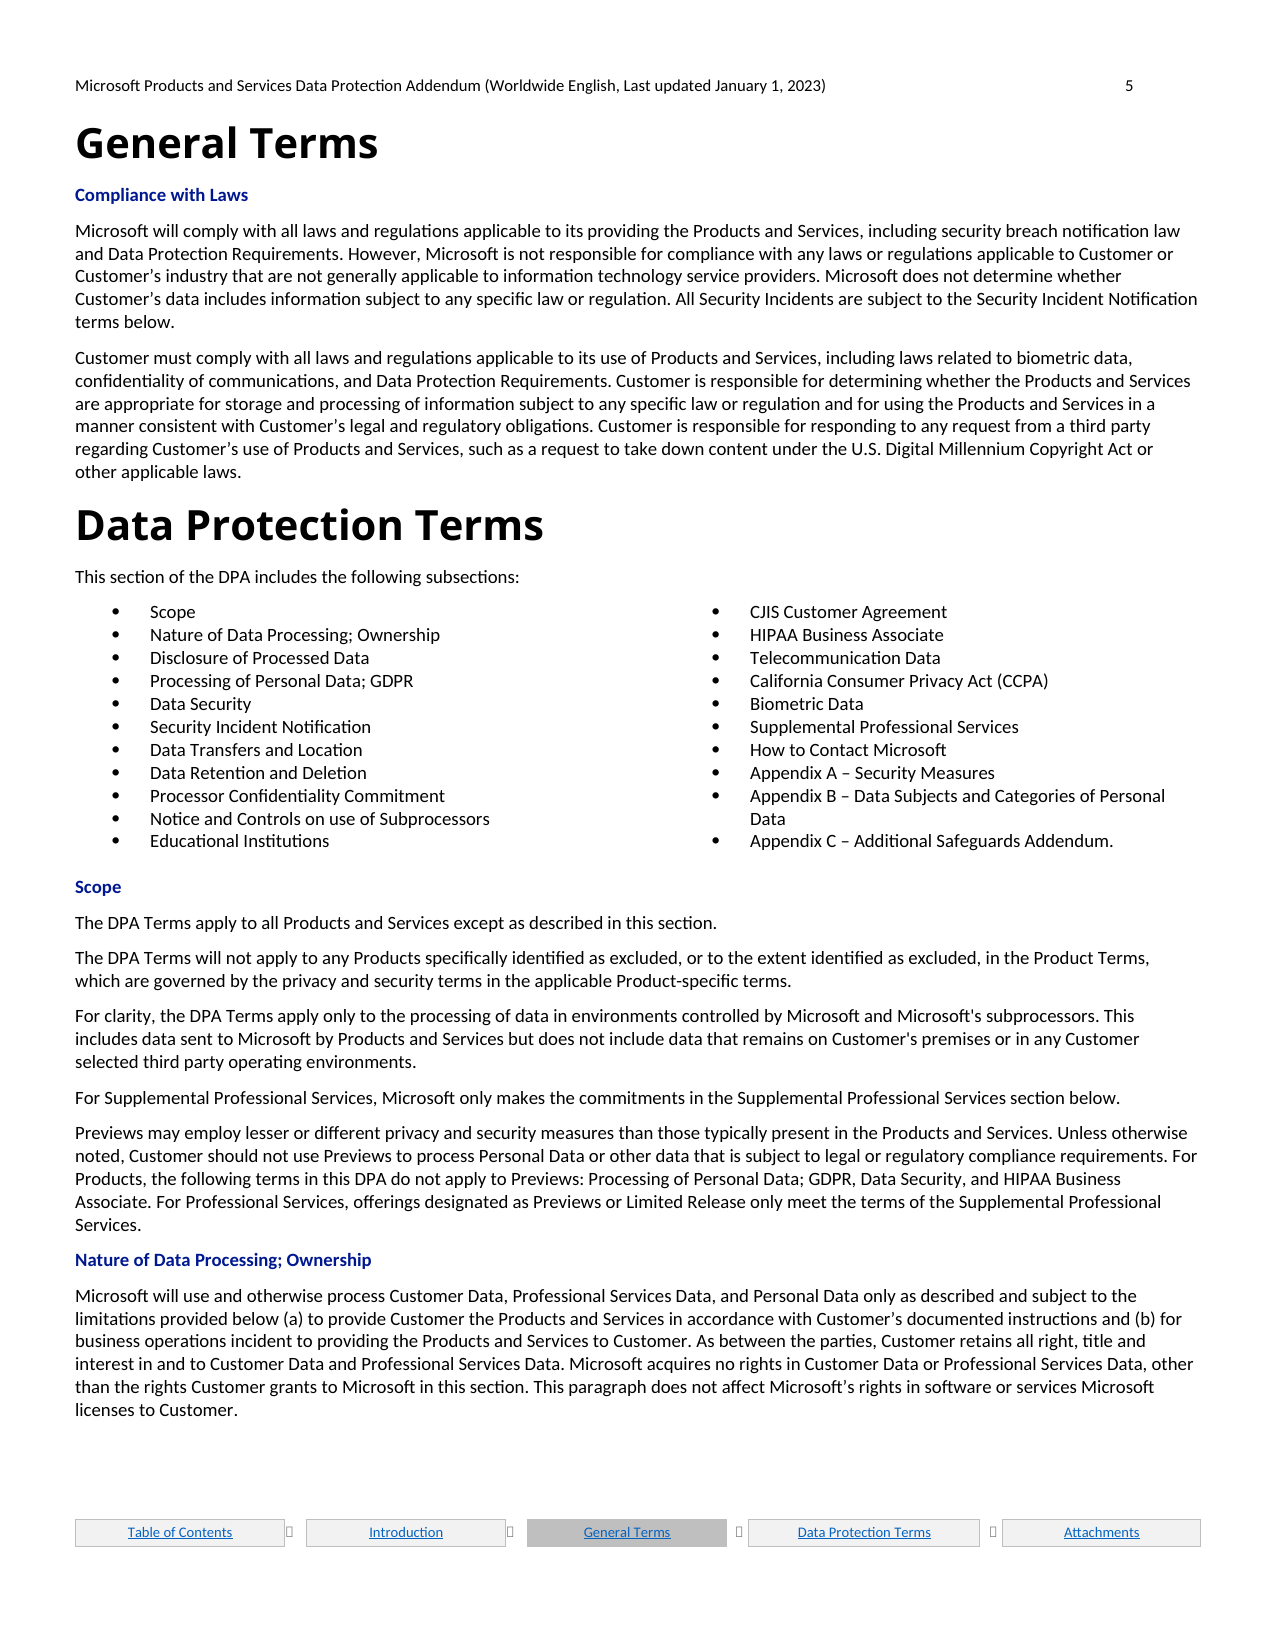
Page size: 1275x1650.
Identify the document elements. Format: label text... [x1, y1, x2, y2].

subtitle Data Protection Terms [75, 496, 1200, 553]
list For Supplemental Professional Services, Microsoft only makes the commitments in the Supplemental Professional Services section below. [75, 1086, 1200, 1109]
list Telecommunication Data [712, 646, 1200, 669]
list For clarity, the DPA Terms apply only to the processing of data in environments controlled by Microsoft and Microsoft's subprocessors. This includes data sent to Microsoft by Products and Services but does not include data that remains on Customer's premises or in any Customer selected third party operating environments. [75, 1005, 1200, 1073]
subtitle General Terms [75, 114, 1200, 171]
list Supplemental Professional Services [712, 715, 1200, 738]
subtitle Compliance with Laws [75, 183, 1200, 206]
list Appendix A – Security Measures [712, 761, 1200, 784]
list CJIS Customer Agreement [712, 601, 1200, 623]
list Microsoft will use and otherwise process Customer Data, Professional Services Data, and Personal Data only as described and subject to the limitations provided below (a) to provide Customer the Products and Services in accordance with Customer’s documented instructions and (b) for business operations incident to providing the Products and Services to Customer. As between the parties, Customer retains all right, title and interest in and to Customer Data and Professional Services Data. Microsoft acquires no rights in Customer Data or Professional Services Data, other than the rights Customer grants to Microsoft in this section. This paragraph does not affect Microsoft’s rights in software or services Microsoft licenses to Customer. [75, 1284, 1200, 1421]
list Previews may employ lesser or different privacy and security measures than those typically present in the Products and Services. Unless otherwise noted, Customer should not use Previews to process Personal Data or other data that is subject to legal or regulatory compliance requirements. For Products, the following terms in this DPA do not apply to Previews: Processing of Personal Data; GDPR, Data Security, and HIPAA Business Associate. For Professional Services, offerings designated as Previews or Limited Release only meet the terms of the Supplemental Professional Services. [75, 1121, 1200, 1236]
subtitle Nature of Data Processing; Ownership [75, 1248, 1200, 1271]
list Nature of Data Processing; Ownership [112, 623, 600, 646]
list Disclosure of Processed Data [112, 646, 600, 669]
list Data Transfers and Location [112, 738, 600, 761]
list Appendix C – Additional Safeguards Addendum. [712, 830, 1200, 853]
list Customer must comply with all laws and regulations applicable to its use of Products and Services, including laws related to biometric data, confidentiality of communications, and Data Protection Requirements. Customer is responsible for determining whether the Products and Services are appropriate for storage and processing of information subject to any specific law or regulation and for using the Products and Services in a manner consistent with Customer’s legal and regulatory obligations. Customer is responsible for responding to any request from a third party regarding Customer’s use of Products and Services, such as a request to take down content under the U.S. Digital Millennium Copyright Act or other applicable laws. [75, 346, 1200, 483]
subtitle Scope [75, 876, 1200, 898]
list Data Security [112, 692, 600, 715]
list How to Contact Microsoft [712, 738, 1200, 761]
list Educational Institutions [112, 830, 600, 853]
list Processing of Personal Data; GDPR [112, 669, 600, 692]
list California Consumer Privacy Act (CCPA) [712, 669, 1200, 692]
list Notice and Controls on use of Subprocessors [112, 807, 600, 830]
list HIPAA Business Associate [712, 623, 1200, 646]
list Security Incident Notification [112, 715, 600, 738]
list Microsoft will comply with all laws and regulations applicable to its providing the Products and Services, including security breach notification law and Data Protection Requirements. However, Microsoft is not responsible for compliance with any laws or regulations applicable to Customer or Customer’s industry that are not generally applicable to information technology service providers. Microsoft does not determine whether Customer’s data includes information subject to any specific law or regulation. All Security Incidents are subject to the Security Incident Notification terms below. [75, 219, 1200, 333]
list The DPA Terms apply to all Products and Services except as described in this section. [75, 911, 1200, 934]
list Scope [112, 601, 600, 623]
list Appendix B – Data Subjects and Categories of Personal Data [712, 784, 1200, 830]
list This section of the DPA includes the following subsections: [75, 565, 1200, 588]
list The DPA Terms will not apply to any Products specifically identified as excluded, or to the extent identified as excluded, in the Product Terms, which are governed by the privacy and security terms in the applicable Product-specific terms. [75, 946, 1200, 992]
list Biometric Data [712, 692, 1200, 715]
list Processor Confidentiality Commitment [112, 784, 600, 807]
list Data Retention and Deletion [112, 761, 600, 784]
